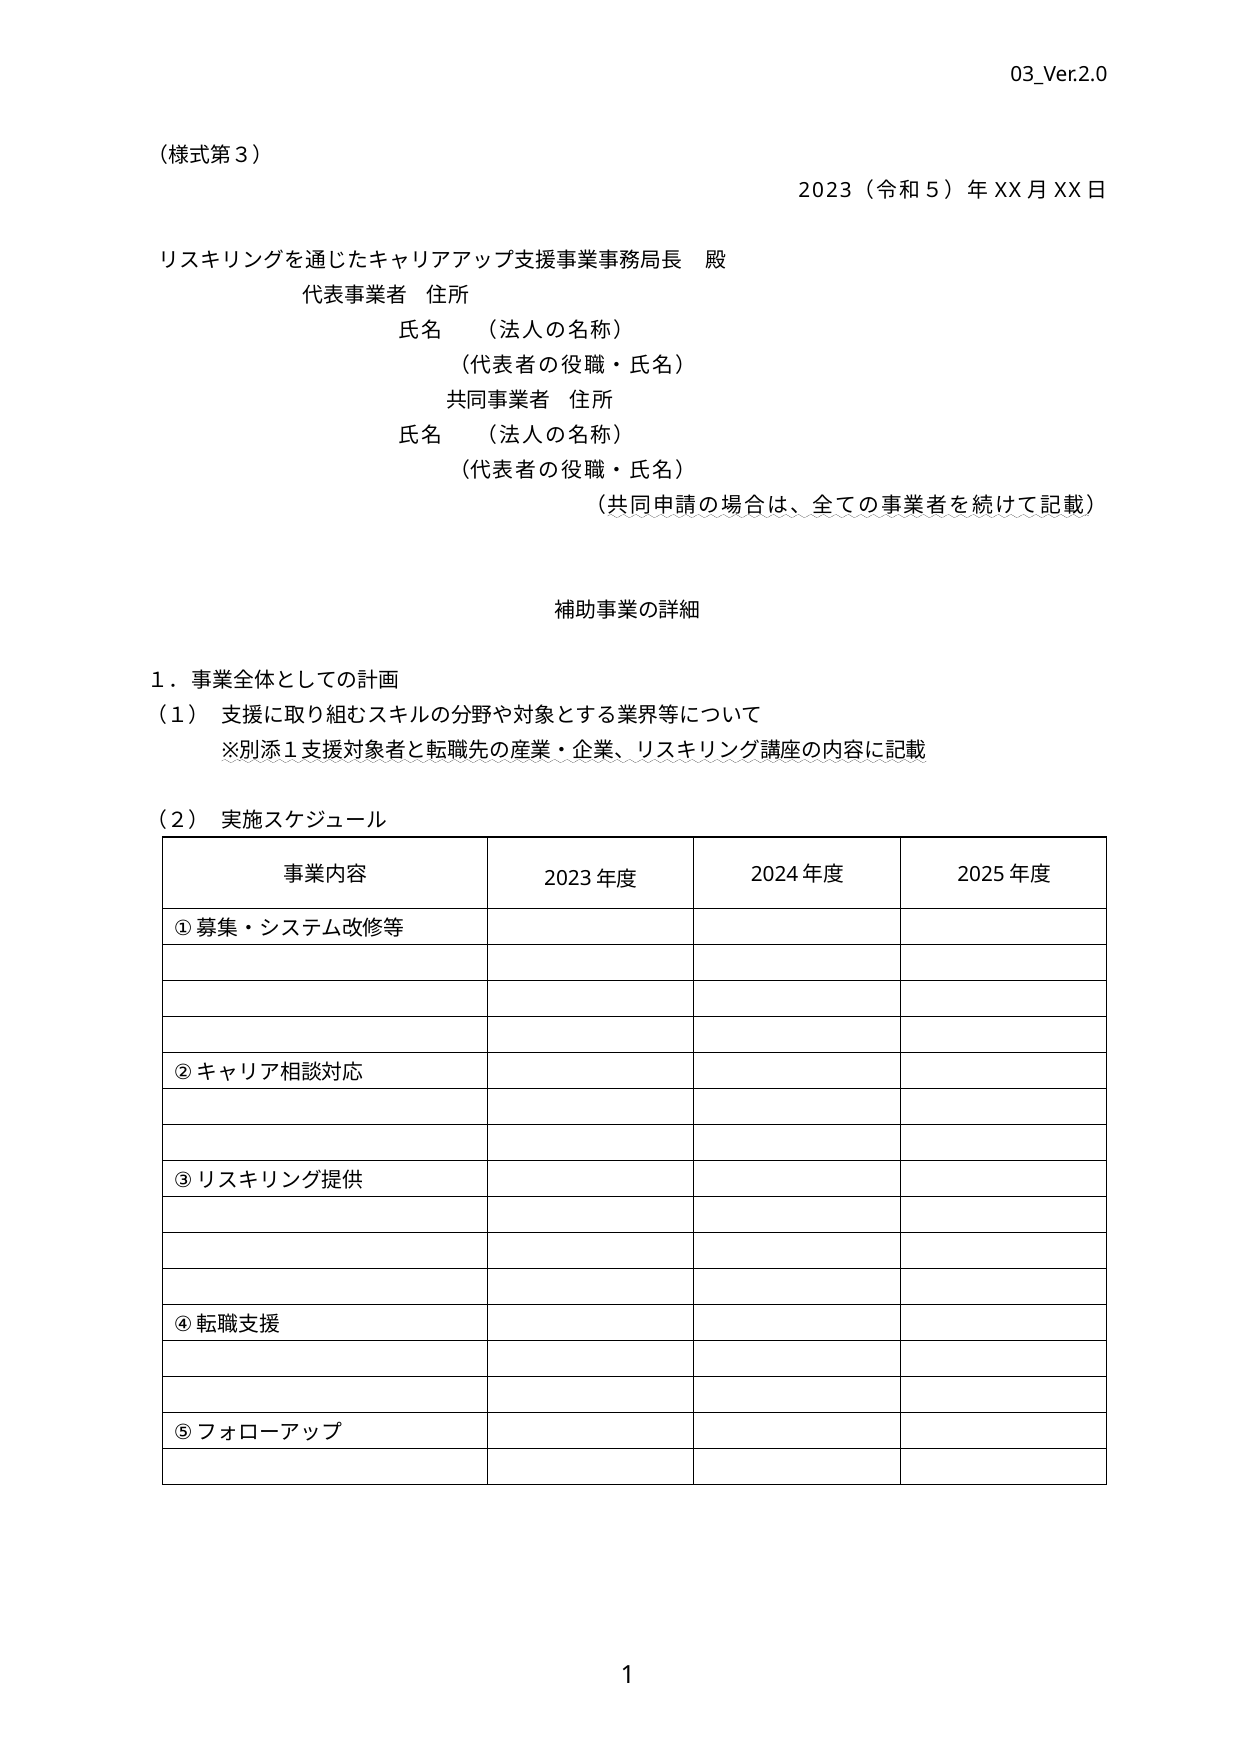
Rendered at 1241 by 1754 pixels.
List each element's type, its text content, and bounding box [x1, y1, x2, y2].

table_cell [694, 1089, 900, 1124]
table_cell [901, 1269, 1106, 1304]
text 氏名 （法人の名称） [148, 416, 1107, 451]
table_cell [488, 945, 693, 979]
text 氏名 （法人の名称） [148, 311, 1107, 346]
text 共同事業者 住所 [148, 381, 1107, 416]
table_cell [694, 1197, 900, 1232]
table_cell [901, 1377, 1106, 1412]
table_cell [694, 1161, 900, 1196]
table_cell [901, 945, 1106, 979]
table_cell [163, 945, 487, 979]
table_cell [901, 909, 1106, 943]
table_cell [694, 1125, 900, 1160]
table_cell [488, 1269, 693, 1304]
table_cell [163, 981, 487, 1016]
table_cell [163, 1089, 487, 1124]
table_cell [694, 1449, 900, 1484]
table_header 事業内容 [163, 838, 487, 907]
table_cell [694, 945, 900, 979]
table_cell [488, 1305, 693, 1340]
table_cell [163, 1197, 487, 1232]
table_cell [901, 1053, 1106, 1088]
table_cell [694, 909, 900, 943]
table_cell [694, 1305, 900, 1340]
table_cell [694, 1413, 900, 1448]
table_cell [901, 1413, 1106, 1448]
table_cell [901, 1305, 1106, 1340]
table_cell [901, 1089, 1106, 1124]
table_cell [901, 1449, 1106, 1484]
table_cell [488, 1341, 693, 1376]
table_cell ④転職支援 [163, 1305, 487, 1340]
table_cell [694, 1377, 900, 1412]
table_cell ⑤フォローアップ [163, 1413, 487, 1448]
list 事業全体としての計画 [148, 661, 1107, 696]
table_cell [694, 1233, 900, 1268]
table_cell [901, 981, 1106, 1016]
list 支援に取り組むスキルの分野や対象とする業界等について [147, 696, 1107, 731]
table_cell [694, 1269, 900, 1304]
table_cell ②キャリア相談対応 [163, 1053, 487, 1088]
table_cell [488, 1197, 693, 1232]
table_cell [901, 1161, 1106, 1196]
table_cell ①募集・システム改修等 [163, 909, 487, 943]
table_cell [488, 1377, 693, 1412]
text （共同申請の場合は、全ての事業者を続けて記載） [148, 486, 1107, 521]
table_cell [488, 981, 693, 1016]
table_cell [163, 1233, 487, 1268]
table_cell [163, 1341, 487, 1376]
text ※別添１支援対象者と転職先の産業・企業、リスキリング講座の内容に記載 [200, 731, 1107, 766]
text 2023（令和５）年XX月XX日 [148, 171, 1107, 206]
list 実施スケジュール [147, 801, 1107, 836]
table_cell [163, 1125, 487, 1160]
table_cell [488, 1413, 693, 1448]
table_cell [694, 981, 900, 1016]
table_cell [901, 1125, 1106, 1160]
text （代表者の役職・氏名） [148, 346, 1107, 381]
table_cell [694, 1053, 900, 1088]
text （様式第３） [148, 136, 1107, 171]
table_cell [163, 1449, 487, 1484]
table_cell [488, 1053, 693, 1088]
table_cell [901, 1341, 1106, 1376]
table_cell [901, 1197, 1106, 1232]
table_cell [901, 1233, 1106, 1268]
table_cell [694, 1017, 900, 1052]
table_cell [163, 1269, 487, 1304]
table_cell [488, 1017, 693, 1052]
table_cell [488, 1233, 693, 1268]
text 代表事業者 住所 [148, 276, 1107, 311]
table_cell [901, 1017, 1106, 1052]
table_header 2023年度 [488, 838, 693, 907]
table_cell [488, 1161, 693, 1196]
table_cell [694, 1341, 900, 1376]
table_cell [488, 1125, 693, 1160]
table_cell [163, 1377, 487, 1412]
table_cell [488, 1089, 693, 1124]
table_cell [488, 909, 693, 943]
table_cell [163, 1017, 487, 1052]
table_header 2024年度 [694, 838, 900, 907]
table_header 2025年度 [901, 838, 1106, 907]
text （代表者の役職・氏名） [148, 451, 1107, 486]
table_cell [488, 1449, 693, 1484]
text 補助事業の詳細 [148, 591, 1107, 626]
table_cell ③リスキリング提供 [163, 1161, 487, 1196]
text リスキリングを通じたキャリアアップ支援事業事務局長 殿 [148, 241, 1107, 276]
